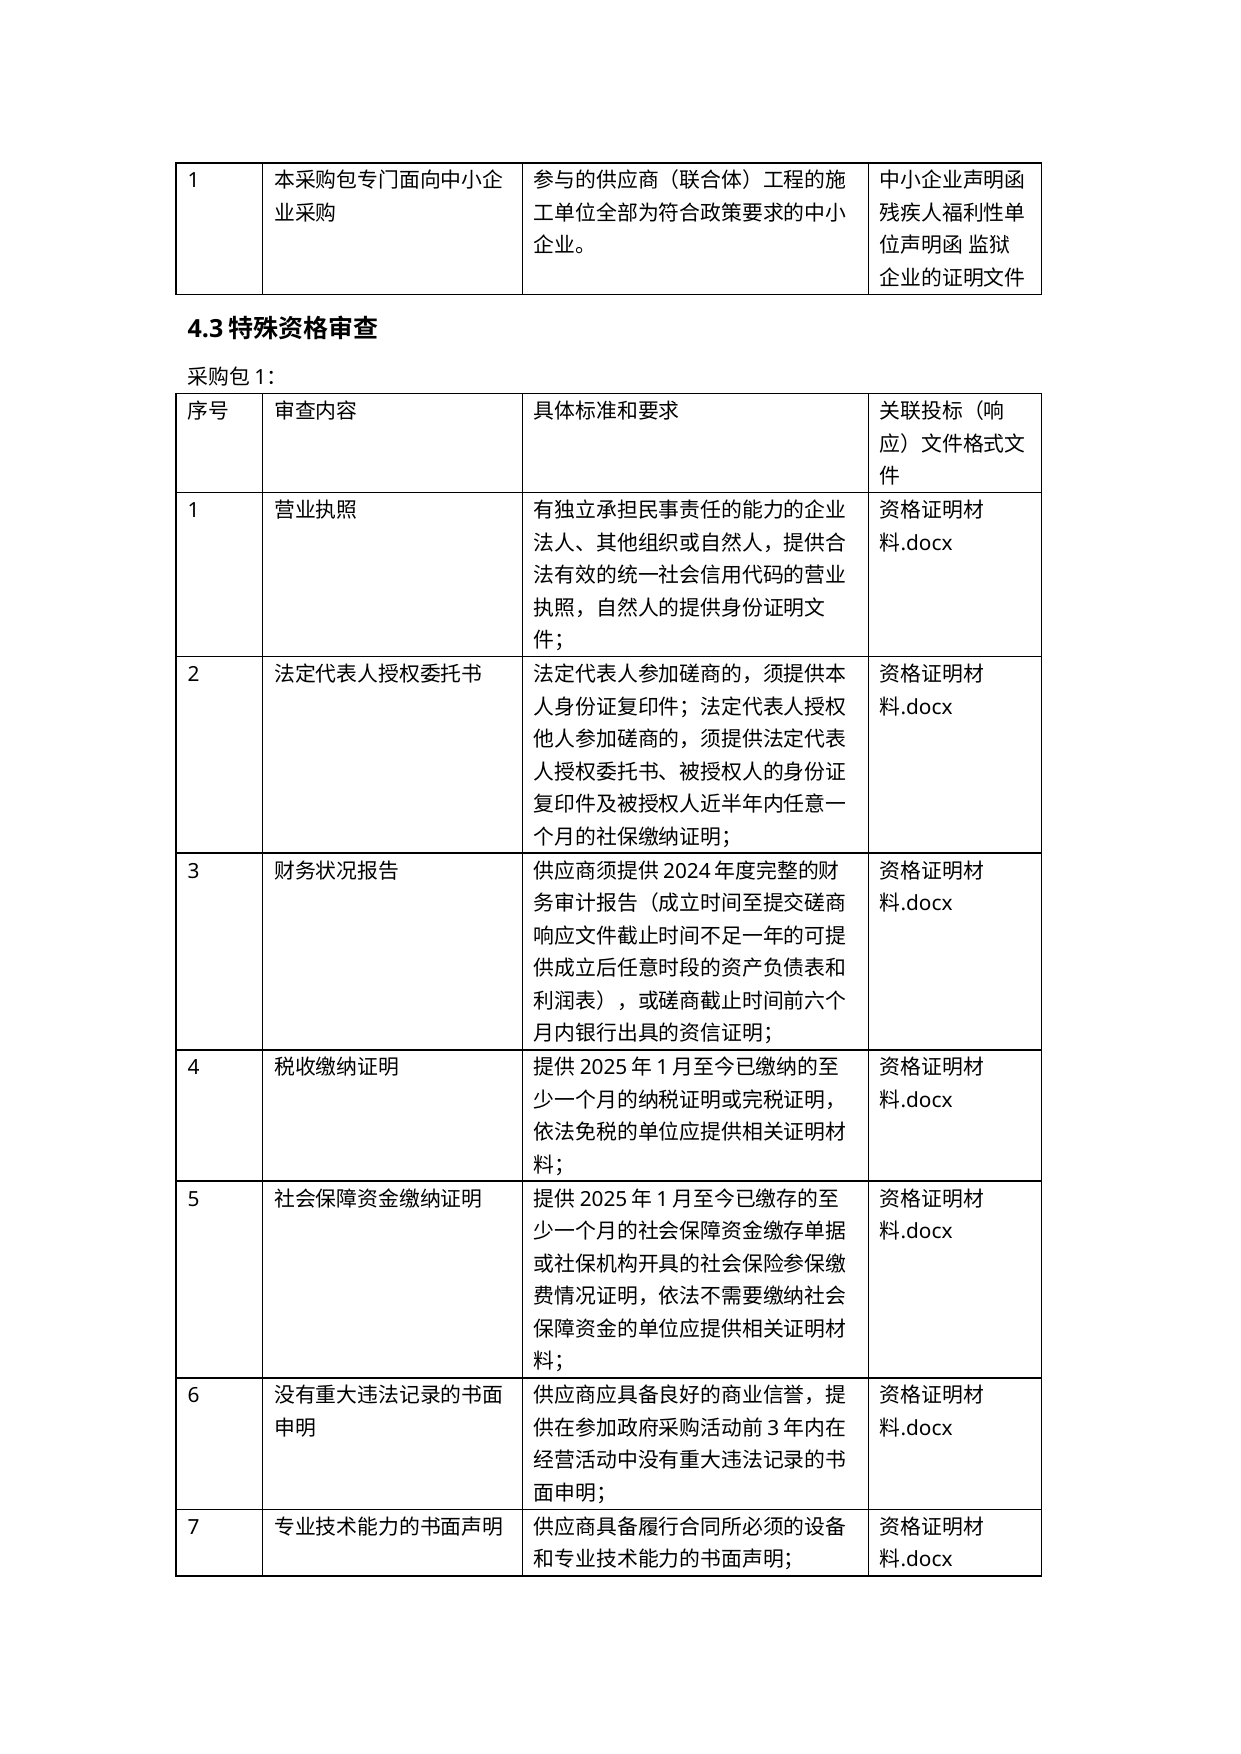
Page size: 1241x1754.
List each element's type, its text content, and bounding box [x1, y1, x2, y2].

table_cell 3 [177, 854, 262, 1049]
table_cell 资格证明材料.docx [869, 657, 1041, 852]
table_cell 提供2025年1月至今已缴存的至少一个月的社会保障资金缴存单据或社保机构开具的社会保险参保缴费情况证明，依法不需要缴纳社会保障资金的单位应提供相关证明材料； [523, 1182, 868, 1377]
table_cell 中小企业声明函 残疾人福利性单位声明函 监狱企业的证明文件 [869, 164, 1041, 293]
table_cell 资格证明材料.docx [869, 1510, 1041, 1575]
table_cell 1 [177, 493, 262, 656]
table_cell 资格证明材料.docx [869, 1379, 1041, 1508]
table_cell 参与的供应商（联合体）工程的施工单位全部为符合政策要求的中小企业。 [523, 164, 868, 293]
table_cell 2 [177, 657, 262, 852]
table_cell 财务状况报告 [263, 854, 522, 1049]
table_cell 7 [177, 1510, 262, 1575]
table_cell 本采购包专门面向中小企业采购 [263, 164, 522, 293]
table_cell 5 [177, 1182, 262, 1377]
table_cell 社会保障资金缴纳证明 [263, 1182, 522, 1377]
table_cell 资格证明材料.docx [869, 493, 1041, 656]
table_cell 法定代表人授权委托书 [263, 657, 522, 852]
table_header 序号 [177, 394, 262, 492]
table_cell 法定代表人参加磋商的，须提供本人身份证复印件；法定代表人授权他人参加磋商的，须提供法定代表人授权委托书、被授权人的身份证复印件及被授权人近半年内任意一个月的社保缴纳证明； [523, 657, 868, 852]
table_header 审查内容 [263, 394, 522, 492]
table_cell 专业技术能力的书面声明 [263, 1510, 522, 1575]
table_cell 营业执照 [263, 493, 522, 656]
text 采购包1： [187, 360, 1053, 393]
table_cell 资格证明材料.docx [869, 854, 1041, 1049]
table_cell 资格证明材料.docx [869, 1051, 1041, 1180]
table_header 关联投标（响应）文件格式文件 [869, 394, 1041, 492]
table_cell 有独立承担民事责任的能力的企业法人、其他组织或自然人，提供合法有效的统一社会信用代码的营业执照，自然人的提供身份证明文件； [523, 493, 868, 656]
table_cell 没有重大违法记录的书面申明 [263, 1379, 522, 1508]
table_cell 供应商须提供2024年度完整的财务审计报告（成立时间至提交磋商响应文件截止时间不足一年的可提供成立后任意时段的资产负债表和利润表），或磋商截止时间前六个月内银行出具的资信证明； [523, 854, 868, 1049]
table_cell 6 [177, 1379, 262, 1508]
text 4.3特殊资格审查 [187, 295, 1053, 360]
table_cell 供应商具备履行合同所必须的设备和专业技术能力的书面声明； [523, 1510, 868, 1575]
table_cell 4 [177, 1051, 262, 1180]
table_cell 提供2025年1月至今已缴纳的至少一个月的纳税证明或完税证明，依法免税的单位应提供相关证明材料； [523, 1051, 868, 1180]
table_header 具体标准和要求 [523, 394, 868, 492]
table_cell 资格证明材料.docx [869, 1182, 1041, 1377]
table_cell 供应商应具备良好的商业信誉，提供在参加政府采购活动前3年内在经营活动中没有重大违法记录的书面申明； [523, 1379, 868, 1508]
table_cell 1 [177, 164, 262, 293]
table_cell 税收缴纳证明 [263, 1051, 522, 1180]
